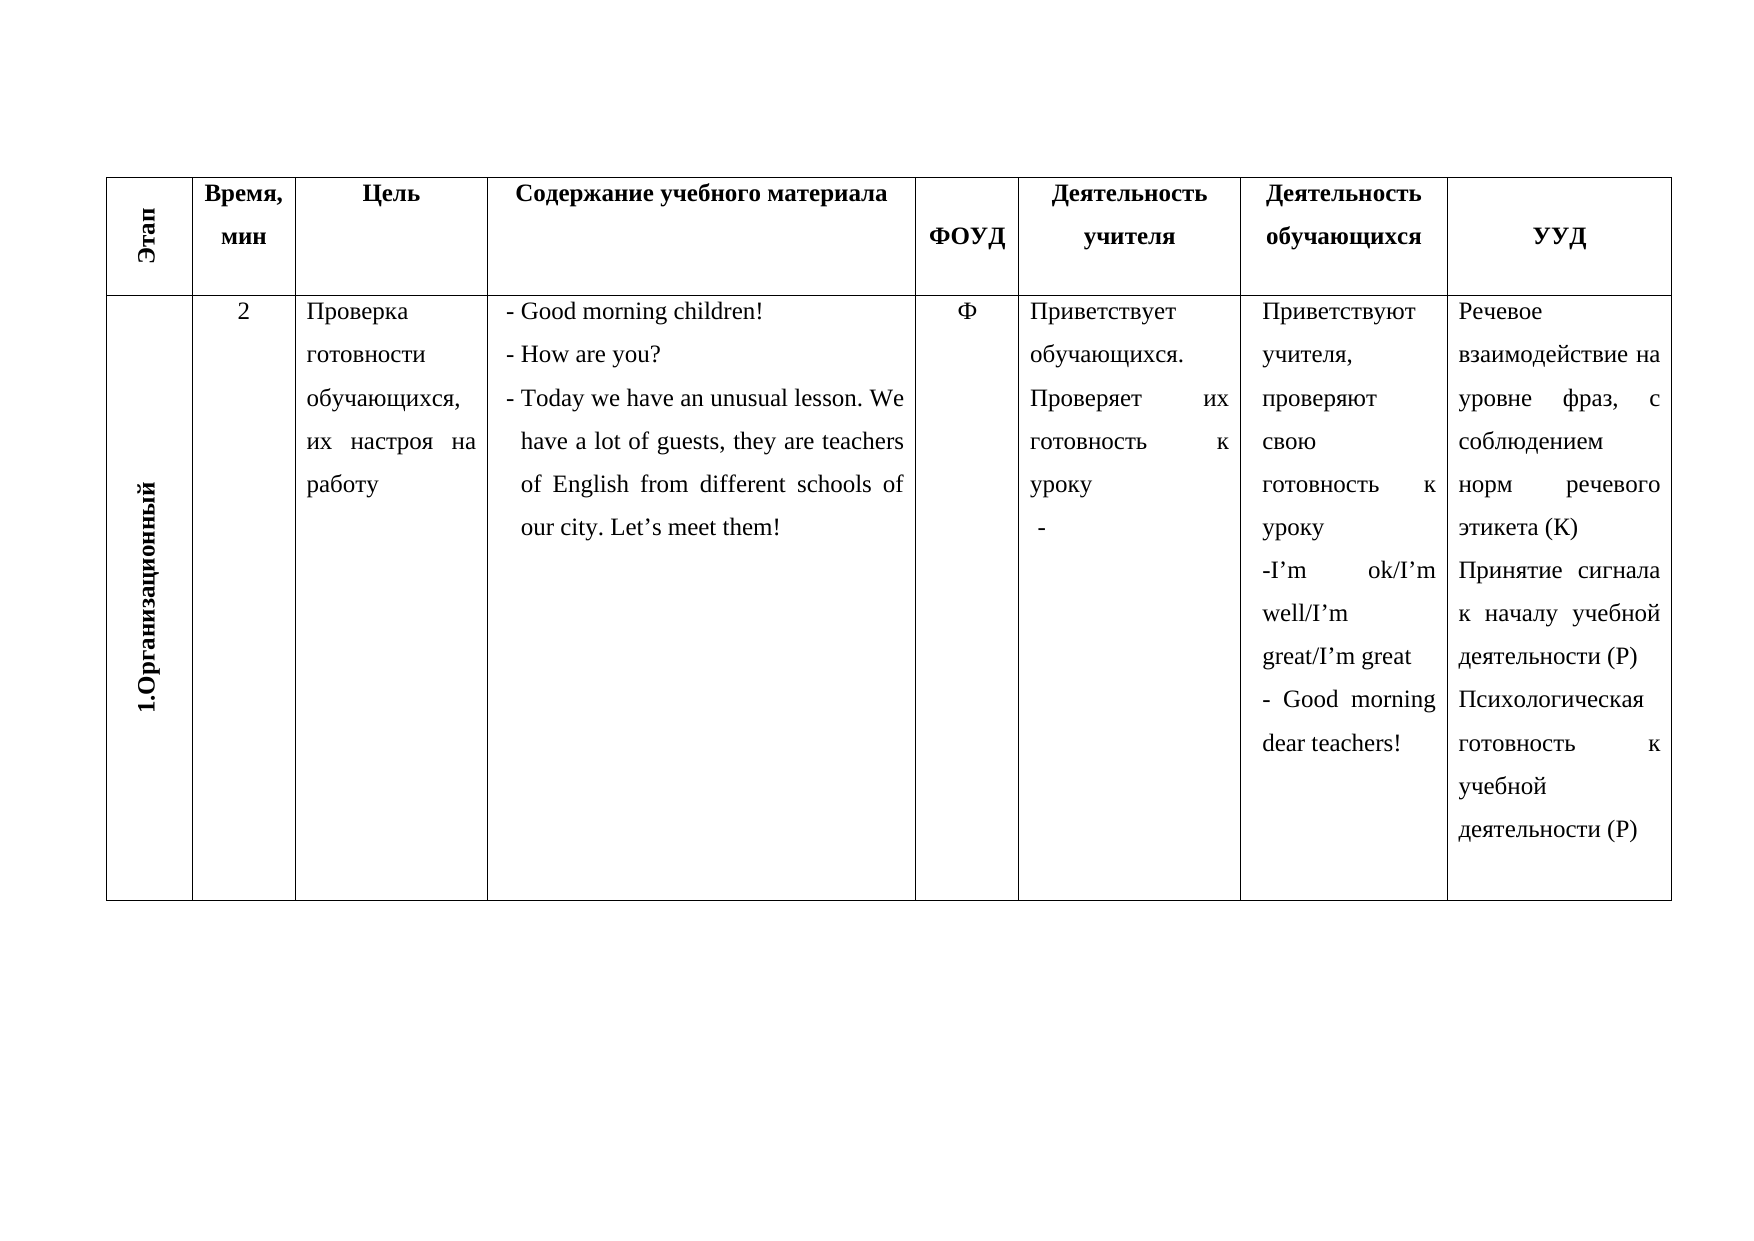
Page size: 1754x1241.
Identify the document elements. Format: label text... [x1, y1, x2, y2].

table_header УУД [1448, 178, 1671, 295]
table_header ФОУД [916, 178, 1018, 295]
table_cell Проверка готовности обучающихся, их настроя на работу [296, 296, 487, 900]
table_header Деятельность учителя [1019, 178, 1240, 295]
table_header Время,мин [193, 178, 295, 295]
table_cell Ф [916, 296, 1018, 900]
table_header Деятельность обучающихся [1241, 178, 1447, 295]
table_cell Речевое взаимодействие на уровне фраз, с соблюдением норм речевого этикета (К) Принятие сигнала к началу учебной деятельности (Р) Психологическая готовность к учебной деятельности (Р) [1448, 296, 1671, 900]
table_cell Приветствует обучающихся. Проверяет их готовность к уроку [1019, 296, 1240, 900]
table_cell Good morning children! How are you? Today we have an unusual lesson. We have a lot of guests, they are teachers of English from different schools of our city. Let’s meet them! [488, 296, 915, 900]
table_header Содержание учебного материала [488, 178, 915, 295]
table_header Этап урока [107, 178, 192, 295]
table_cell Приветствуют учителя, проверяют свою готовность к уроку -I’m ok/I’m well/I’m great/I’m great - Good morning dear teachers! [1241, 296, 1447, 900]
table_cell 2 [193, 296, 295, 900]
table_cell 1.Организационный [107, 296, 192, 900]
table_header Цель [296, 178, 487, 295]
